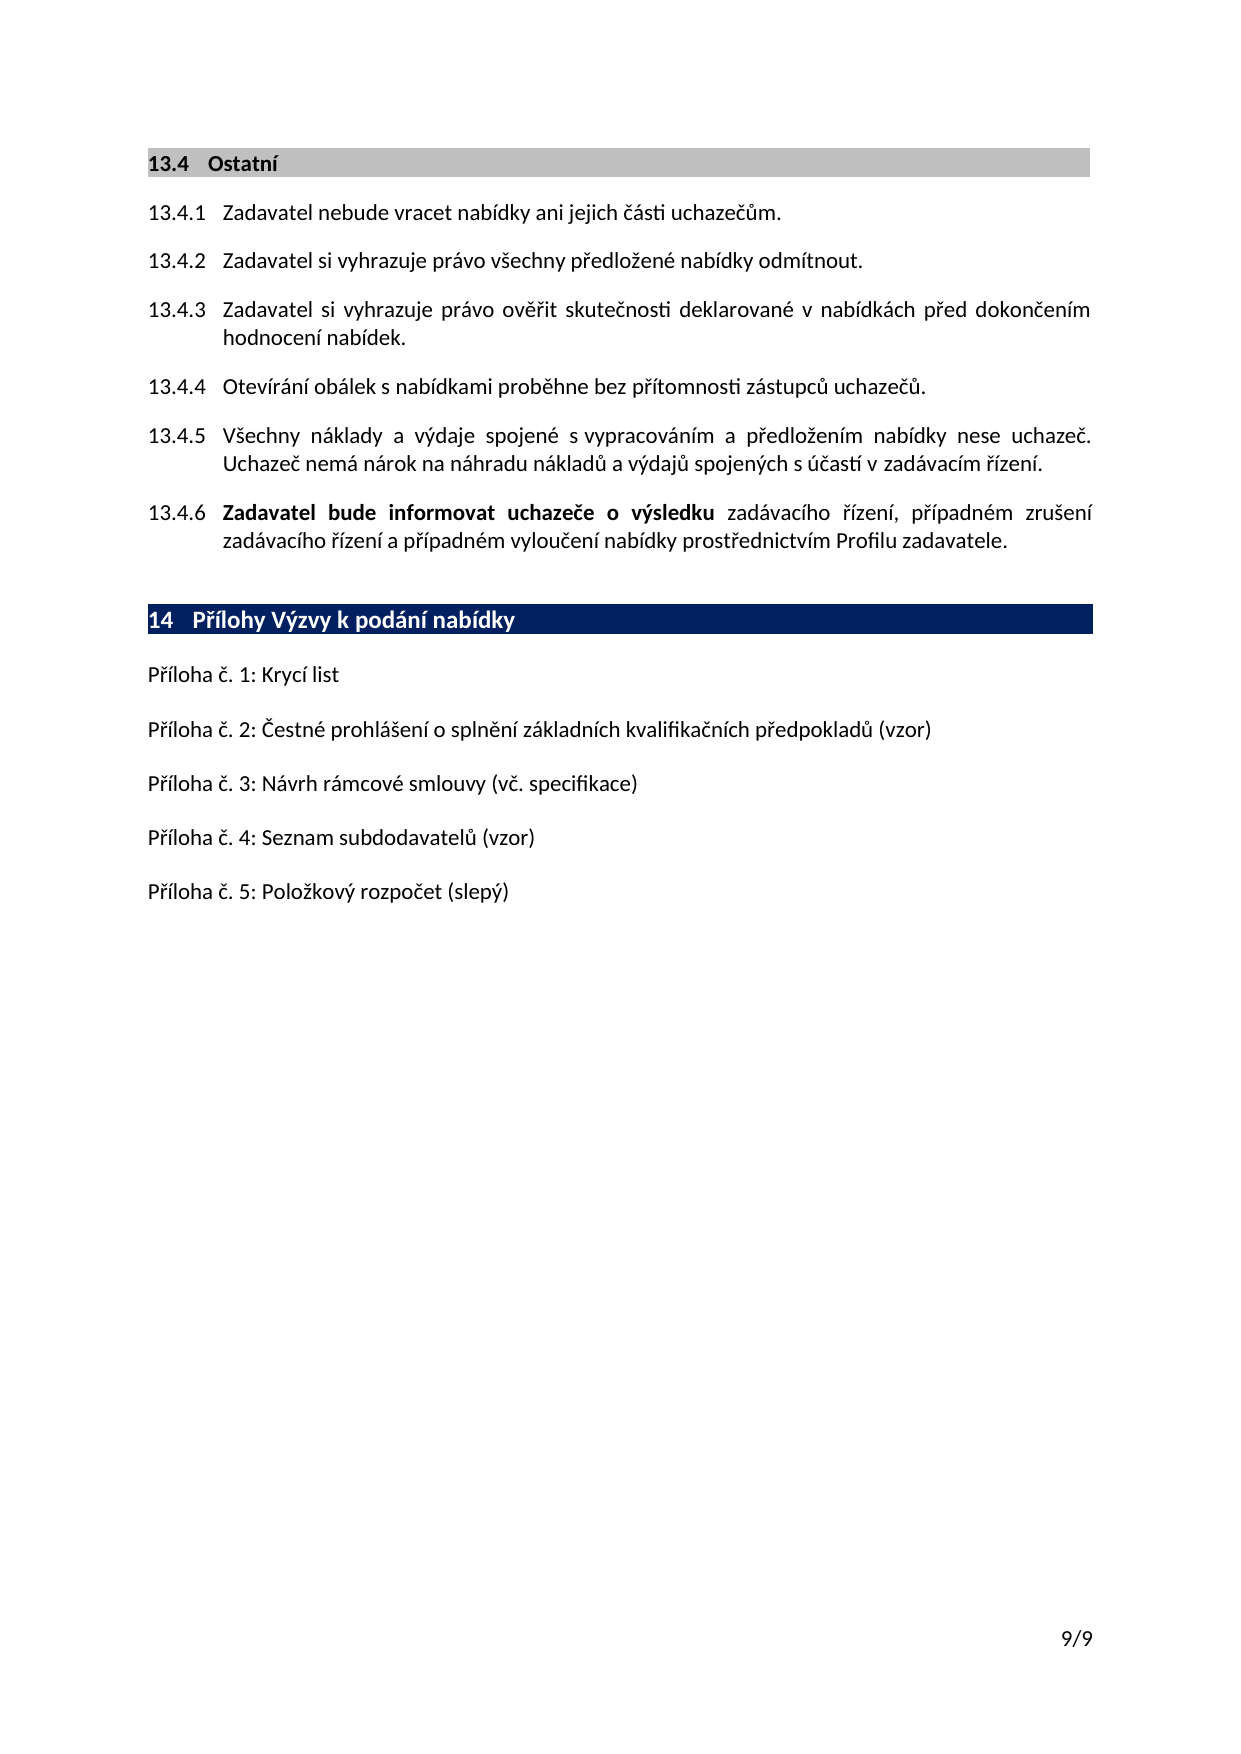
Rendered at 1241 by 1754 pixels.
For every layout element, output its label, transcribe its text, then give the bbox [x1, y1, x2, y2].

text Příloha č. 2: Čestné prohlášení o splnění základních kvalifikačních předpokladů (vzor) [148, 714, 1093, 743]
subtitle Zadavatel nebude vracet nabídky ani jejich části uchazečům. [148, 198, 1093, 226]
subtitle Zadavatel si vyhrazuje právo všechny předložené nabídky odmítnout. [148, 246, 1093, 274]
subtitle Zadavatel bude informovat uchazeče o výsledku zadávacího řízení, případném zrušení zadávacího řízení a případném vyloučení nabídky prostřednictvím Profilu zadavatele. [148, 498, 1093, 554]
text Příloha č. 1: Krycí list [148, 659, 1093, 689]
subtitle Všechny náklady a výdaje spojené s vypracováním a předložením nabídky nese uchazeč. Uchazeč nemá nárok na náhradu nákladů a výdajů spojených s účastí v zadávacím řízení. [148, 421, 1093, 477]
text Příloha č. 4: Seznam subdodavatelů (vzor) [148, 822, 1093, 851]
subtitle Zadavatel si vyhrazuje právo ověřit skutečnosti deklarované v nabídkách před dokončením hodnocení nabídek. [148, 295, 1093, 351]
subtitle Otevírání obálek s nabídkami proběhne bez přítomnosti zástupců uchazečů. [148, 372, 1093, 400]
subtitle Přílohy Výzvy k podání nabídky [148, 604, 1093, 634]
subtitle Ostatní [148, 148, 1090, 177]
text Příloha č. 5: Položkový rozpočet (slepý) [148, 876, 1093, 905]
text Příloha č. 3: Návrh rámcové smlouvy (vč. specifikace) [148, 768, 1093, 797]
